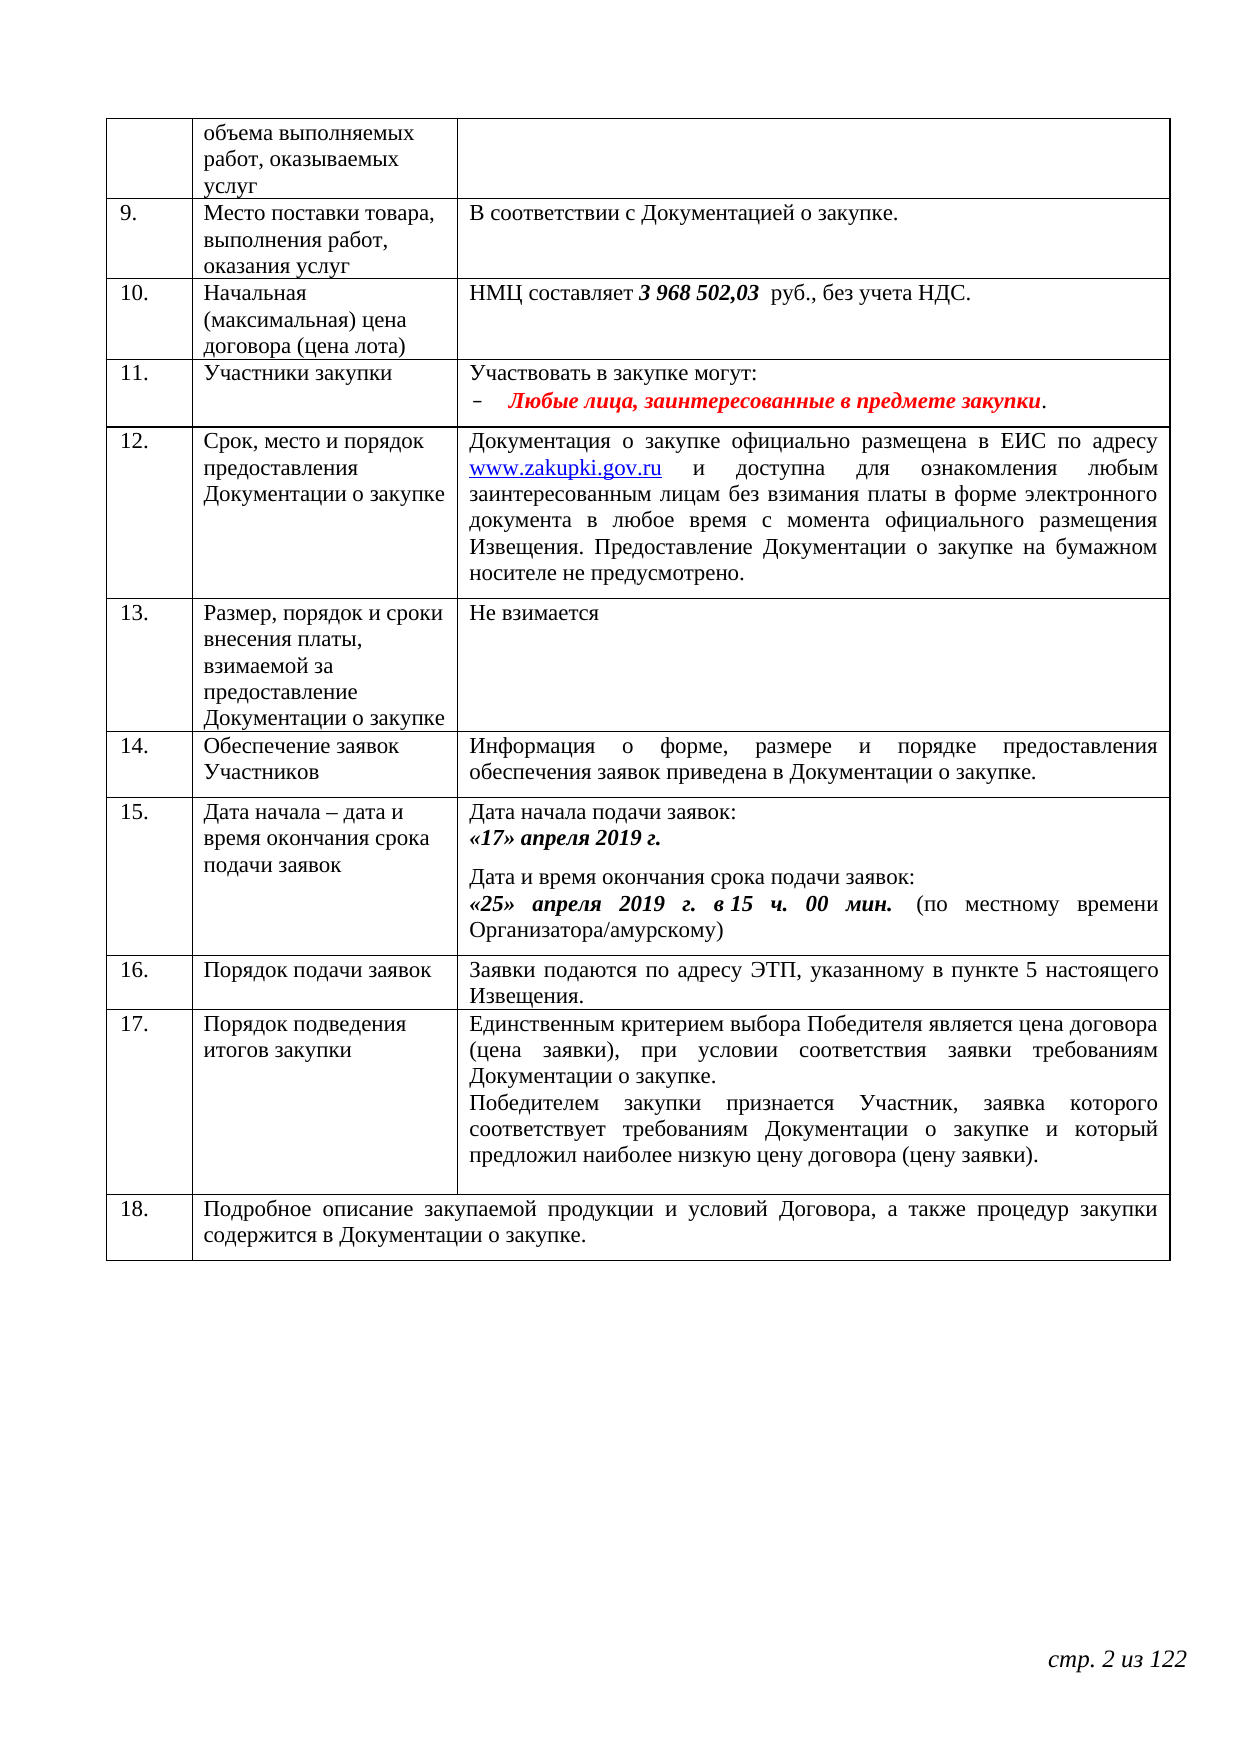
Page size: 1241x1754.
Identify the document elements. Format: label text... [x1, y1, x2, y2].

table_cell Единственным критерием выбора Победителя является цена договора (цена заявки), при условии соответствия заявки требованиям Документации о закупке. Победителем закупки признается Участник, заявка которого соответствует требованиям Документации о закупке и который предложил наиболее низкую цену договора (цену заявки). [458, 1010, 1169, 1194]
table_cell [458, 119, 1169, 198]
table_cell Место поставки товара, выполнения работ, оказания услуг [193, 199, 457, 278]
table_cell Дата начала – дата и время окончания срока подачи заявок [193, 798, 457, 955]
table_cell Не взимается [458, 599, 1169, 731]
table_cell Подробное описание закупаемой продукции и условий Договора, а также процедур закупки содержится в Документации о закупке. [193, 1195, 1169, 1260]
table_cell НМЦ составляет 3 968 502,03 руб., без учета НДС. [458, 279, 1169, 358]
table_cell Размер, порядок и сроки внесения платы, взимаемой за предоставление Документации о закупке [193, 599, 457, 731]
table_cell [107, 360, 192, 426]
table_cell [107, 428, 192, 598]
table_cell [107, 599, 192, 731]
table_cell Порядок подачи заявок [193, 956, 457, 1009]
table_cell Срок, место и порядок предоставления Документации о закупке [193, 428, 457, 598]
table_cell Порядок подведения итогов закупки [193, 1010, 457, 1194]
table_cell [107, 1195, 192, 1260]
table_cell Участвовать в закупке могут: Любые лица, заинтересованные в предмете закупки. [458, 360, 1169, 426]
table_cell [107, 798, 192, 955]
table_cell [107, 956, 192, 1009]
table_cell [107, 119, 192, 198]
table_cell [107, 279, 192, 358]
table_cell Дата начала подачи заявок: «17» апреля 2019 г. Дата и время окончания срока подачи заявок: «25» апреля 2019 г. в 15 ч. 00 мин. (по местному времени Организатора/амурскому) [458, 798, 1169, 955]
table_cell Участники закупки [193, 360, 457, 426]
table_cell Документация о закупке официально размещена в ЕИС по адресу www.zakupki.gov.ru и доступна для ознакомления любым заинтересованным лицам без взимания платы в форме электронного документа в любое время с момента официального размещения Извещения. Предоставление Документации о закупке на бумажном носителе не предусмотрено. [458, 428, 1169, 598]
table_cell [107, 199, 192, 278]
table_cell Заявки подаются по адресу ЭТП, указанному в пункте 5 настоящего Извещения. [458, 956, 1169, 1009]
table_cell [107, 1010, 192, 1194]
table_cell [107, 732, 192, 797]
table_cell Обеспечение заявок Участников [193, 732, 457, 797]
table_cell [193, 119, 457, 198]
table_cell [458, 199, 1169, 278]
table_cell Информация о форме, размере и порядке предоставления обеспечения заявок приведена в Документации о закупке. [458, 732, 1169, 797]
table_cell Начальная (максимальная) цена договора (цена лота) [193, 279, 457, 358]
